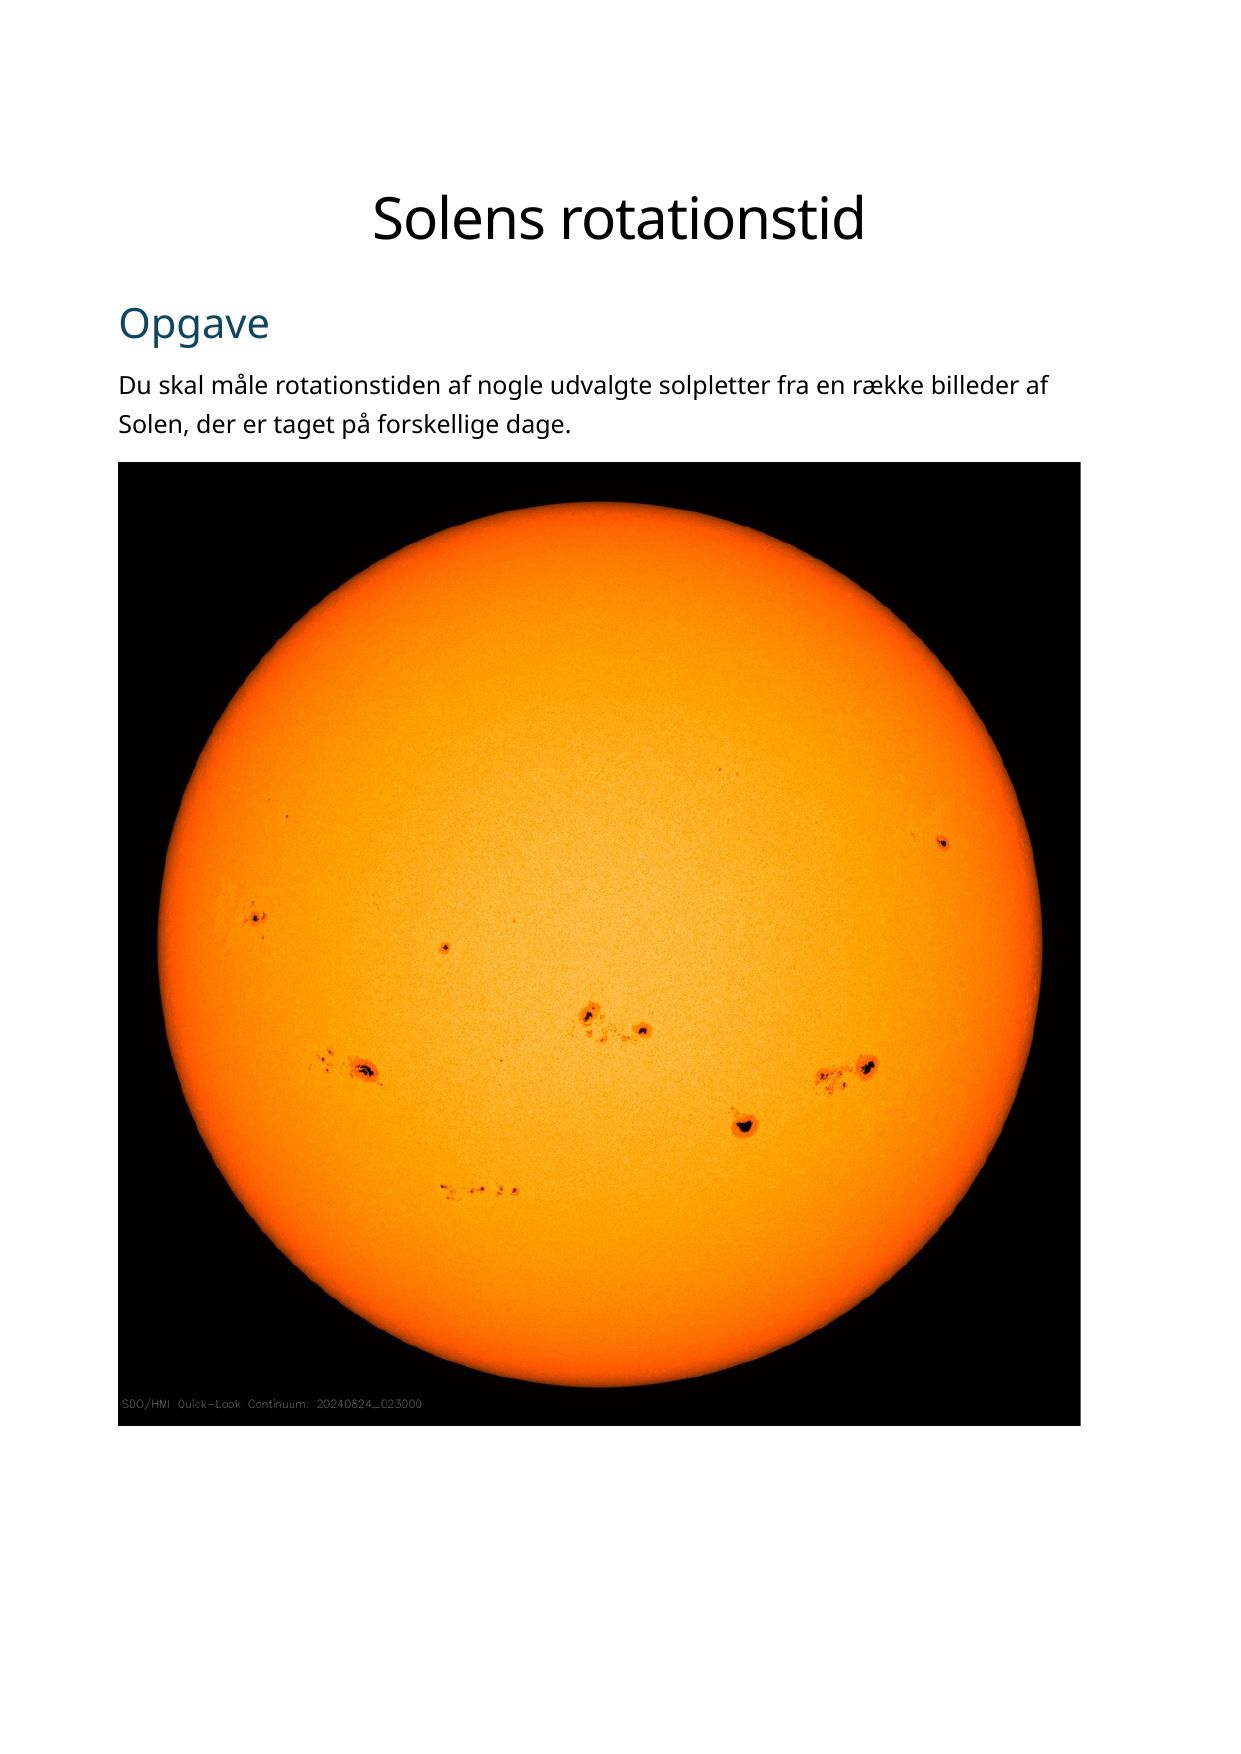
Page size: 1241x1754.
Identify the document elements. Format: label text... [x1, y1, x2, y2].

subtitle Opgave [118, 294, 1122, 351]
text Du skal måle rotationstiden af nogle udvalgte solpletter fra en række billeder af Solen, der er taget på forskellige dage. [118, 368, 1122, 441]
title Solens rotationstid [118, 177, 1122, 257]
picture [118, 462, 1081, 1426]
